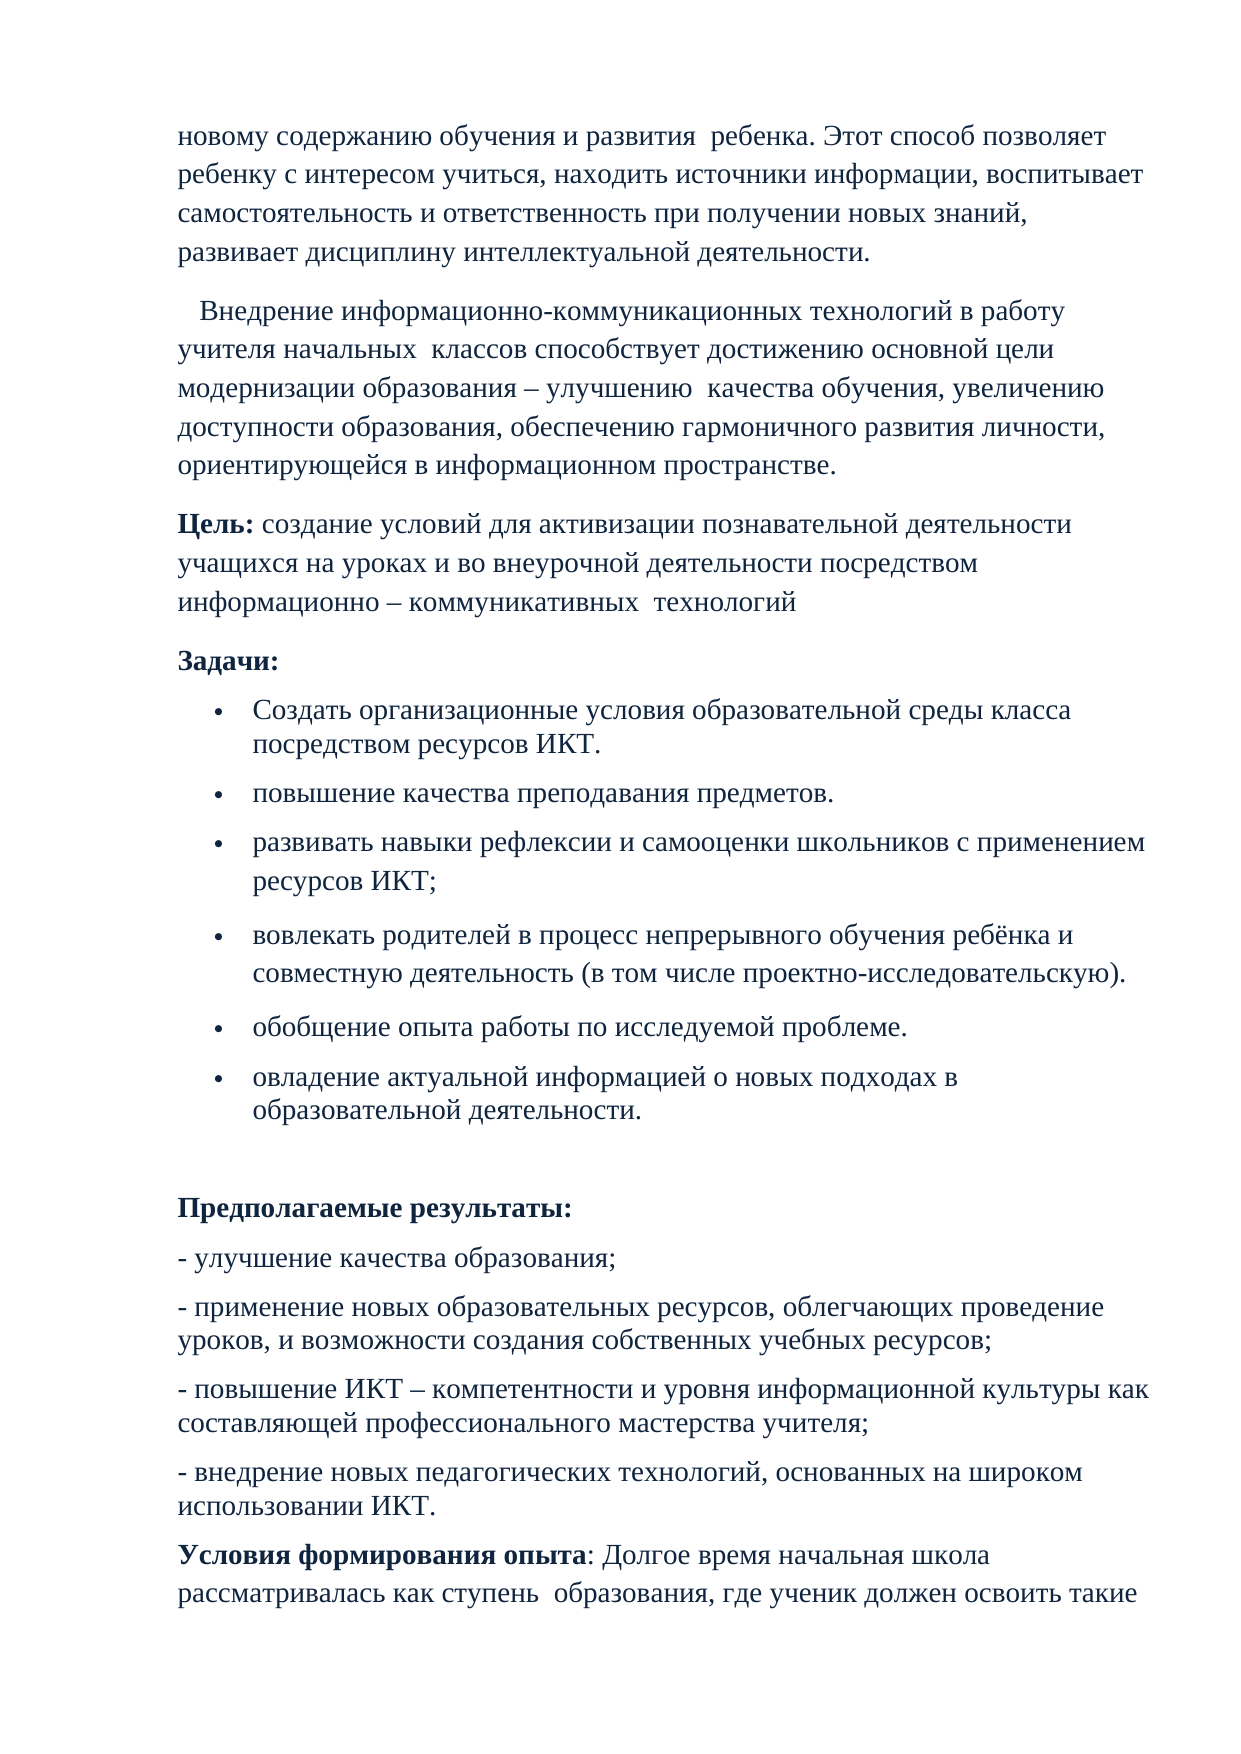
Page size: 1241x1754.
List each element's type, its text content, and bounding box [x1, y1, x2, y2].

list развивать навыки рефлексии и самооценки школьников с применением ресурсов ИКТ; [215, 824, 1152, 896]
text Задачи: [177, 643, 1152, 677]
text Предполагаемые результаты: [177, 1191, 1152, 1224]
list овладение актуальной информацией о новых подходах в образовательной деятельности. [215, 1059, 1152, 1126]
text - внедрение новых педагогических технологий, основанных на широком использовании ИКТ. [177, 1454, 1152, 1521]
list Создать организационные условия образовательной среды класса посредством ресурсов ИКТ. [215, 692, 1152, 759]
text Внедрение информационно-коммуникационных технологий в работу учителя начальных классов способствует достижению основной цели модернизации образования – улучшению качества обучения, увеличению доступности образования, обеспечению гармоничного развития личности, ориентирующейся в информационном пространстве. [177, 293, 1152, 481]
text - повышение ИКТ – компетентности и уровня информационной культуры как составляющей профессионального мастерства учителя; [177, 1372, 1152, 1439]
text - улучшение качества образования; [177, 1240, 1152, 1273]
list вовлекать родителей в процесс непрерывного обучения ребёнка и совместную деятельность (в том числе проектно-исследовательскую). [215, 917, 1152, 989]
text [177, 1537, 1152, 1609]
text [177, 118, 1152, 267]
list повышение качества преподавания предметов. [215, 775, 1152, 808]
text - применение новых образовательных ресурсов, облегчающих проведение уроков, и возможности создания собственных учебных ресурсов; [177, 1289, 1152, 1356]
list обобщение опыта работы по исследуемой проблеме. [215, 1009, 1152, 1043]
text Цель: создание условий для активизации познавательной деятельности учащихся на уроках и во внеурочной деятельности посредством информационно – коммуникативных технологий [177, 507, 1152, 617]
